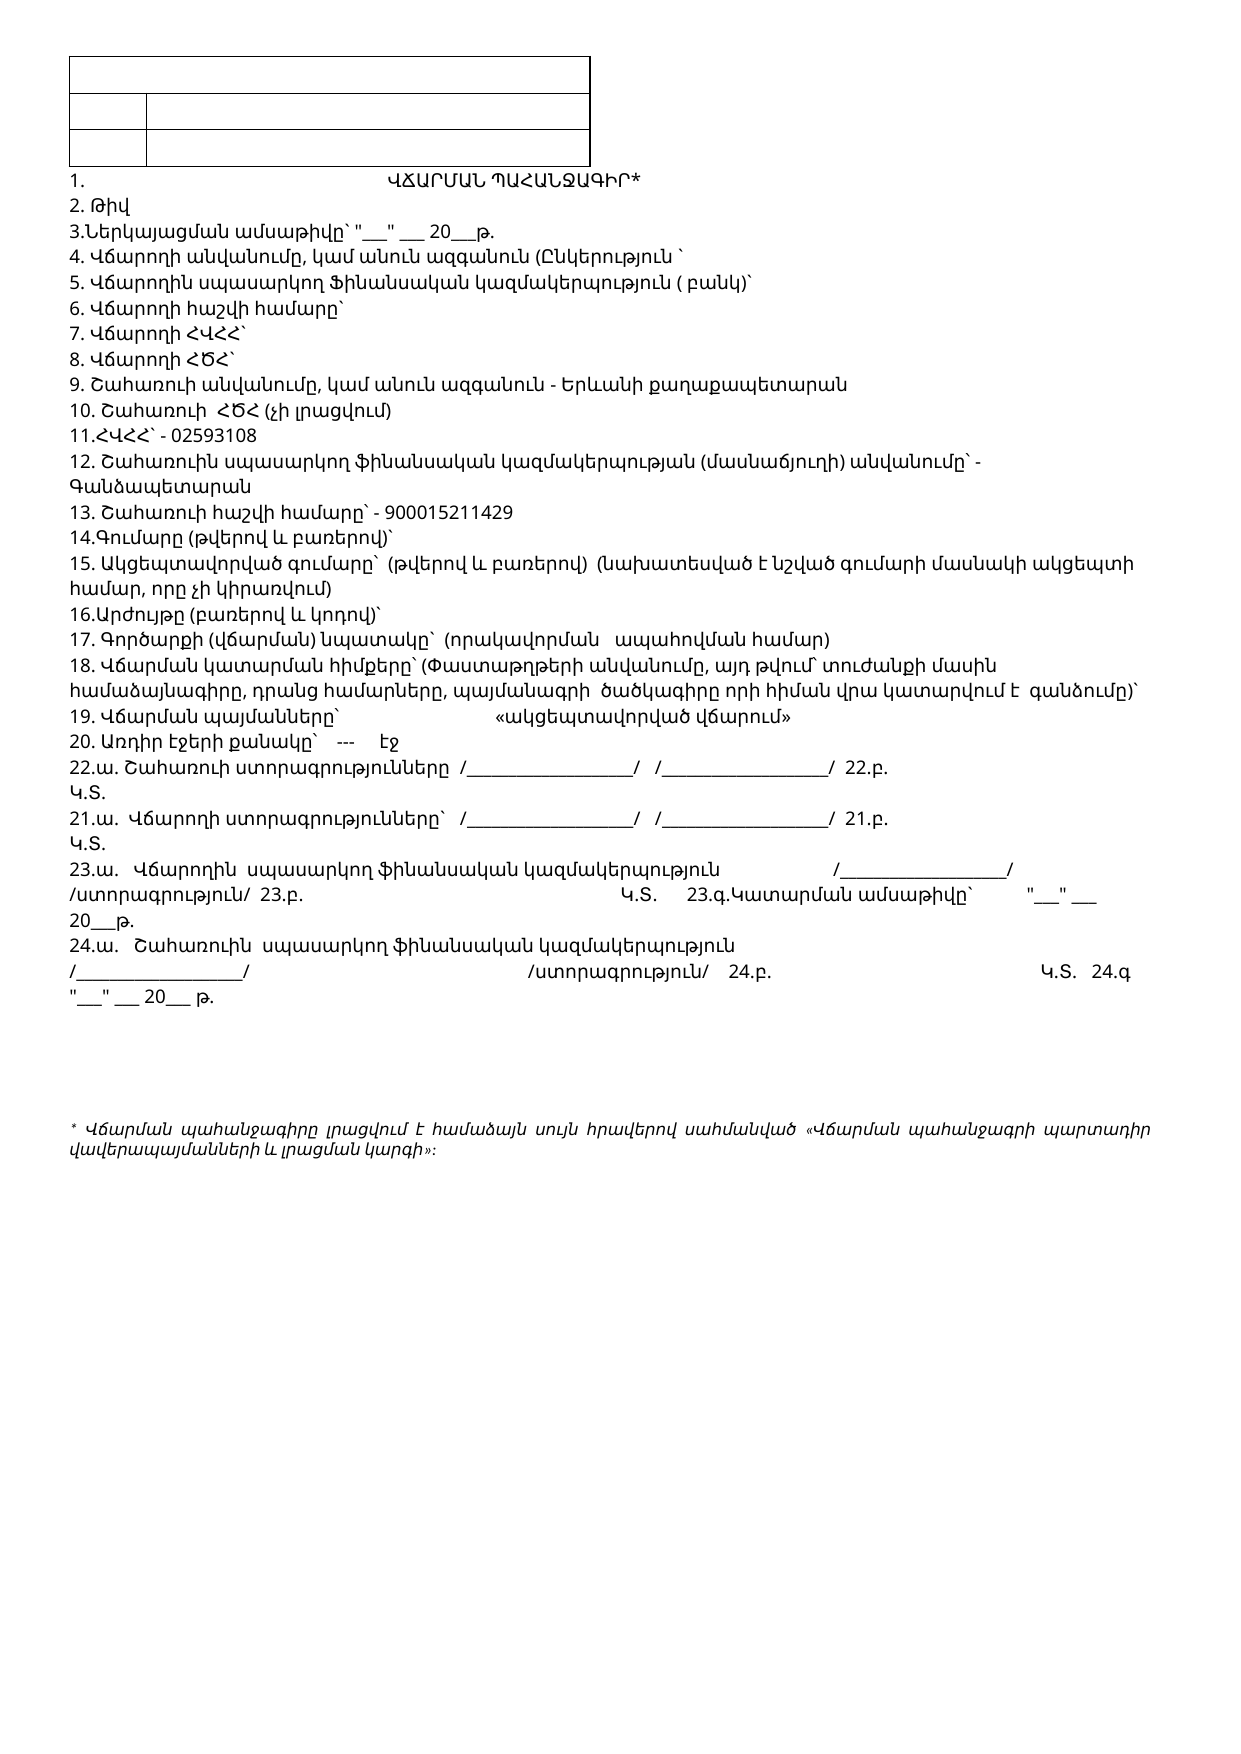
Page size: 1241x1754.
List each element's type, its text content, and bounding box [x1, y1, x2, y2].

text * Վճարման պահանջագիրը լրացվում է համաձայն սույն հրավերով սահմանված «Վճարման պահանջագրի պարտադիր վավերապայմանների և լրացման կարգի»: [69, 1119, 1152, 1160]
